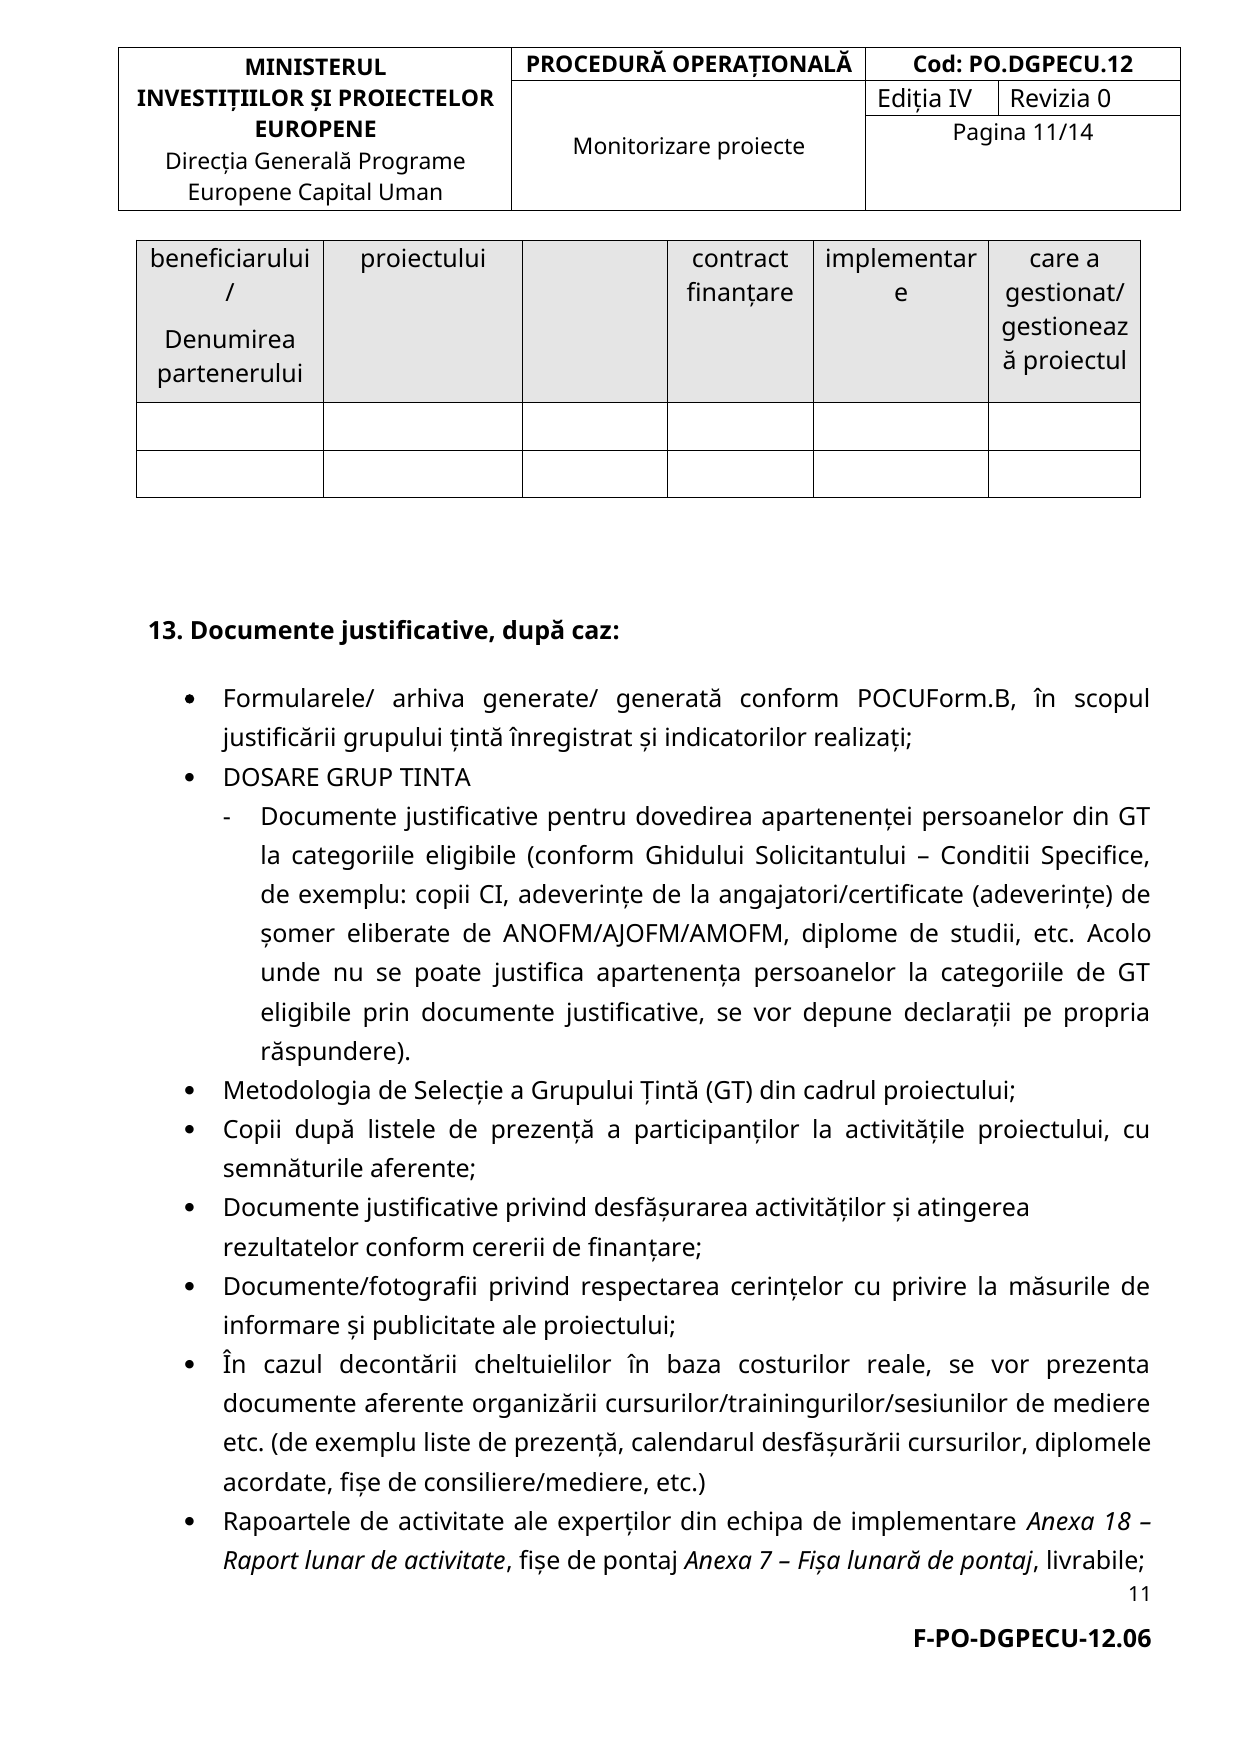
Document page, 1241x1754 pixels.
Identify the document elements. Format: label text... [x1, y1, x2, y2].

table_cell [137, 451, 323, 497]
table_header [668, 241, 813, 402]
list Documente justificative privind desfășurarea activităților şi atingerea rezultatelor conform cererii de finanţare; [185, 1190, 1152, 1263]
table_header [137, 241, 323, 402]
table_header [814, 241, 988, 402]
table_cell [523, 403, 667, 449]
table_cell [668, 403, 813, 449]
text 13. Documente justificative, după caz: [148, 613, 1152, 647]
table_cell [137, 403, 323, 449]
table_cell [324, 403, 522, 449]
table_cell [814, 451, 988, 497]
list Formularele/ arhiva generate/ generată conform POCUForm.B, în scopul justificării grupului țintă înregistrat și indicatorilor realizați; [185, 681, 1152, 754]
table_header Cod SMIS [523, 241, 667, 402]
table_cell [989, 403, 1140, 449]
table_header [989, 241, 1140, 402]
table_cell [814, 403, 988, 449]
table_cell [989, 451, 1140, 497]
table_cell [324, 451, 522, 497]
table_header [324, 241, 522, 402]
list Copii după listele de prezență a participanților la activitățile proiectului, cu semnăturile aferente; [185, 1112, 1152, 1185]
list Documente/fotografii privind respectarea cerințelor cu privire la măsurile de informare și publicitate ale proiectului; [185, 1268, 1152, 1342]
list În cazul decontării cheltuielilor în baza costurilor reale, se vor prezenta documente aferente organizării cursurilor/trainingurilor/sesiunilor de mediere etc. (de exemplu liste de prezență, calendarul desfășurării cursurilor, diplomele acordate, fișe de consiliere/mediere, etc.) [185, 1347, 1152, 1498]
list Rapoartele de activitate ale experților din echipa de implementare Anexa 18 – Raport lunar de activitate, fișe de pontaj Anexa 7 – Fișa lunară de pontaj, livrabile; [185, 1503, 1152, 1577]
table_cell [523, 451, 667, 497]
list Metodologia de Selecție a Grupului Țintă (GT) din cadrul proiectului; [185, 1073, 1152, 1107]
list DOSARE GRUP TINTA [185, 759, 1152, 793]
table_cell [668, 451, 813, 497]
list Documente justificative pentru dovedirea apartenenței persoanelor din GT la categoriile eligibile (conform Ghidului Solicitantului – Conditii Specifice, de exemplu: copii CI, adeverințe de la angajatori/certificate (adeverințe) de șomer eliberate de ANOFM/AJOFM/AMOFM, diplome de studii, etc. Acolo unde nu se poate justifica apartenența persoanelor la categoriile de GT eligibile prin documente justificative, se vor depune declarații pe propria răspundere). [223, 798, 1152, 1067]
